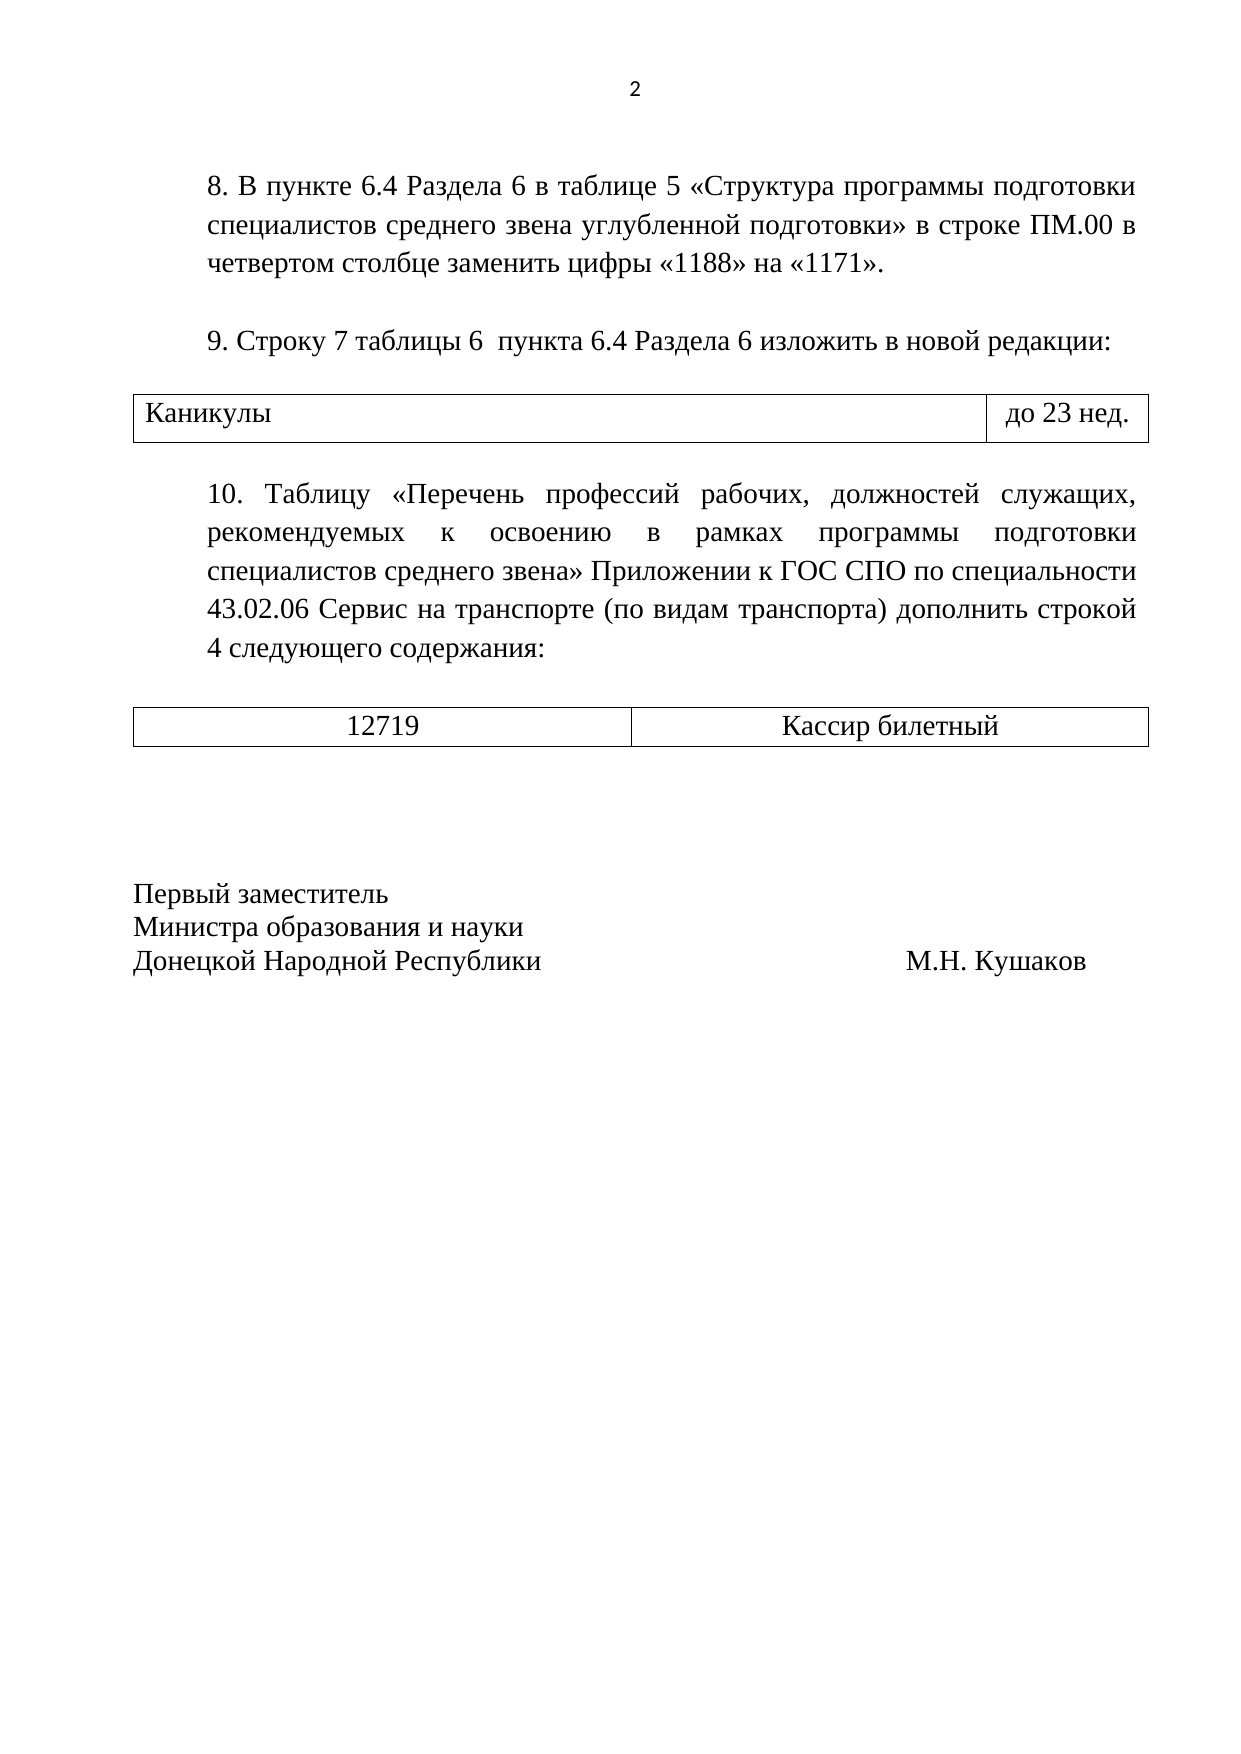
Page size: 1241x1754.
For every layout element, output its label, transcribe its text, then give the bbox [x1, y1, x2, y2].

text Донецкой Народной Республики М.Н. Кушаков [133, 943, 1137, 977]
list 8. В пункте 6.4 Раздела 6 в таблице 5 «Структура программы подготовки специалистов среднего звена углубленной подготовки» в строке ПМ.00 в четвертом столбце заменить цифры «1188» на «1171». [207, 168, 1137, 279]
table_header до 23 нед. [987, 395, 1148, 442]
text Первый заместитель [133, 876, 1137, 909]
list 9. Строку 7 таблицы 6 пункта 6.4 Раздела 6 изложить в новой редакции: [207, 323, 1137, 356]
text Министра образования и науки [133, 909, 1137, 943]
table_header Каникулы [134, 395, 986, 442]
table_header 12719 [134, 708, 631, 746]
table_header Кассир билетный [632, 708, 1148, 746]
list 10. Таблицу «Перечень профессий рабочих, должностей служащих, рекомендуемых к освоению в рамках программы подготовки специалистов среднего звена» Приложении к ГОС СПО по специальности 43.02.06 Сервис на транспорте (по видам транспорта) дополнить строкой 4 следующего содержания: [207, 476, 1137, 664]
